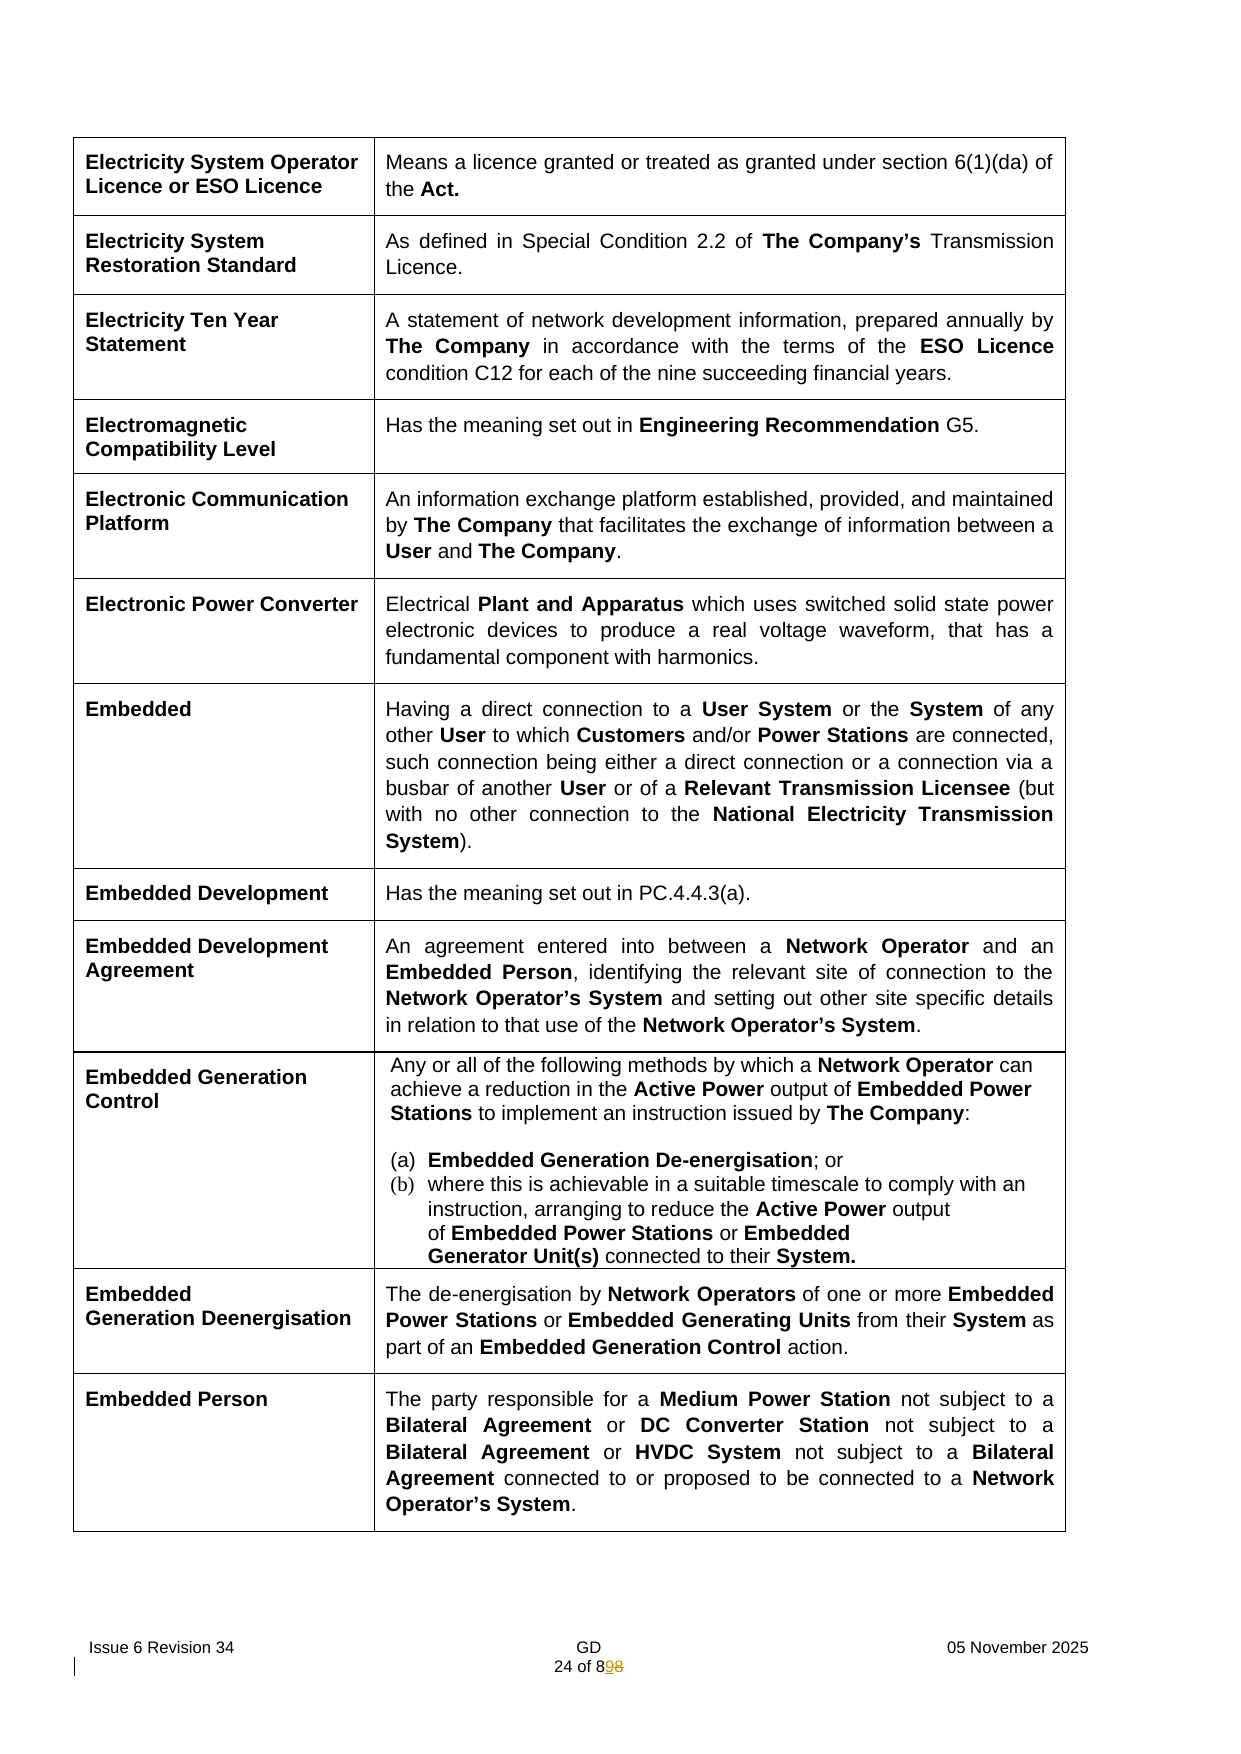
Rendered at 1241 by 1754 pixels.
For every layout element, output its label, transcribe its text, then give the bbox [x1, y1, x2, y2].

table_cell Embedded Person [74, 1374, 374, 1531]
table_cell Any or all of the following methods by which a Network Operator can achieve a reduction in the Active Power output of Embedded Power Stations to implement an instruction issued by The Company: Embedded Generation De-energisation; or where this is achievable in a suitable timescale to comply with an instruction, arranging to reduce the Active Power output of Embedded Power Stations or Embedded Generator Unit(s) connected to their System. [375, 1053, 1065, 1268]
table_cell Electricity System Operator Licence or ESO Licence [74, 138, 374, 215]
table_cell Means a licence granted or treated as granted under section 6(1)(da) of the Act. [375, 138, 1065, 215]
table_cell An information exchange platform established, provided, and maintained by The Company that facilitates the exchange of information between a User and The Company. [375, 474, 1065, 578]
table_cell Embedded Generation Control [74, 1053, 374, 1268]
table_cell As defined in Special Condition 2.2 of The Company’s Transmission Licence. [375, 216, 1065, 294]
table_cell Electrical Plant and Apparatus which uses switched solid state power electronic devices to produce a real voltage waveform, that has a fundamental component with harmonics. [375, 579, 1065, 683]
table_cell The de-energisation by Network Operators of one or more Embedded Power Stations or Embedded Generating Units from their System as part of an Embedded Generation Control action. [375, 1269, 1065, 1373]
table_cell The party responsible for a Medium Power Station not subject to a Bilateral Agreement or DC Converter Station not subject to a Bilateral Agreement or HVDC System not subject to a Bilateral Agreement connected to or proposed to be connected to a Network Operator’s System. [375, 1374, 1065, 1531]
table_cell Embedded Development [74, 869, 374, 920]
table_cell Electronic Power Converter [74, 579, 374, 683]
table_cell An agreement entered into between a Network Operator and an Embedded Person, identifying the relevant site of connection to the Network Operator’s System and setting out other site specific details in relation to that use of the Network Operator’s System. [375, 921, 1065, 1051]
table_cell A statement of network development information, prepared annually by The Company in accordance with the terms of the ESO Licence condition C12 for each of the nine succeeding financial years. [375, 295, 1065, 399]
table_cell Electricity System Restoration Standard [74, 216, 374, 294]
table_cell Electronic Communication Platform [74, 474, 374, 578]
table_cell Embedded Development Agreement [74, 921, 374, 1051]
table_cell Having a direct connection to a User System or the System of any other User to which Customers and/or Power Stations are connected, such connection being either a direct connection or a connection via a busbar of another User or of a Relevant Transmission Licensee (but with no other connection to the National Electricity Transmission System). [375, 684, 1065, 867]
table_cell Embedded Generation Deenergisation [74, 1269, 374, 1373]
table_cell Has the meaning set out in PC.4.4.3(a). [375, 869, 1065, 920]
table_cell Has the meaning set out in Engineering Recommendation G5. [375, 400, 1065, 473]
table_cell Embedded [74, 684, 374, 867]
table_cell Electromagnetic Compatibility Level [74, 400, 374, 473]
table_cell Electricity Ten Year Statement [74, 295, 374, 399]
